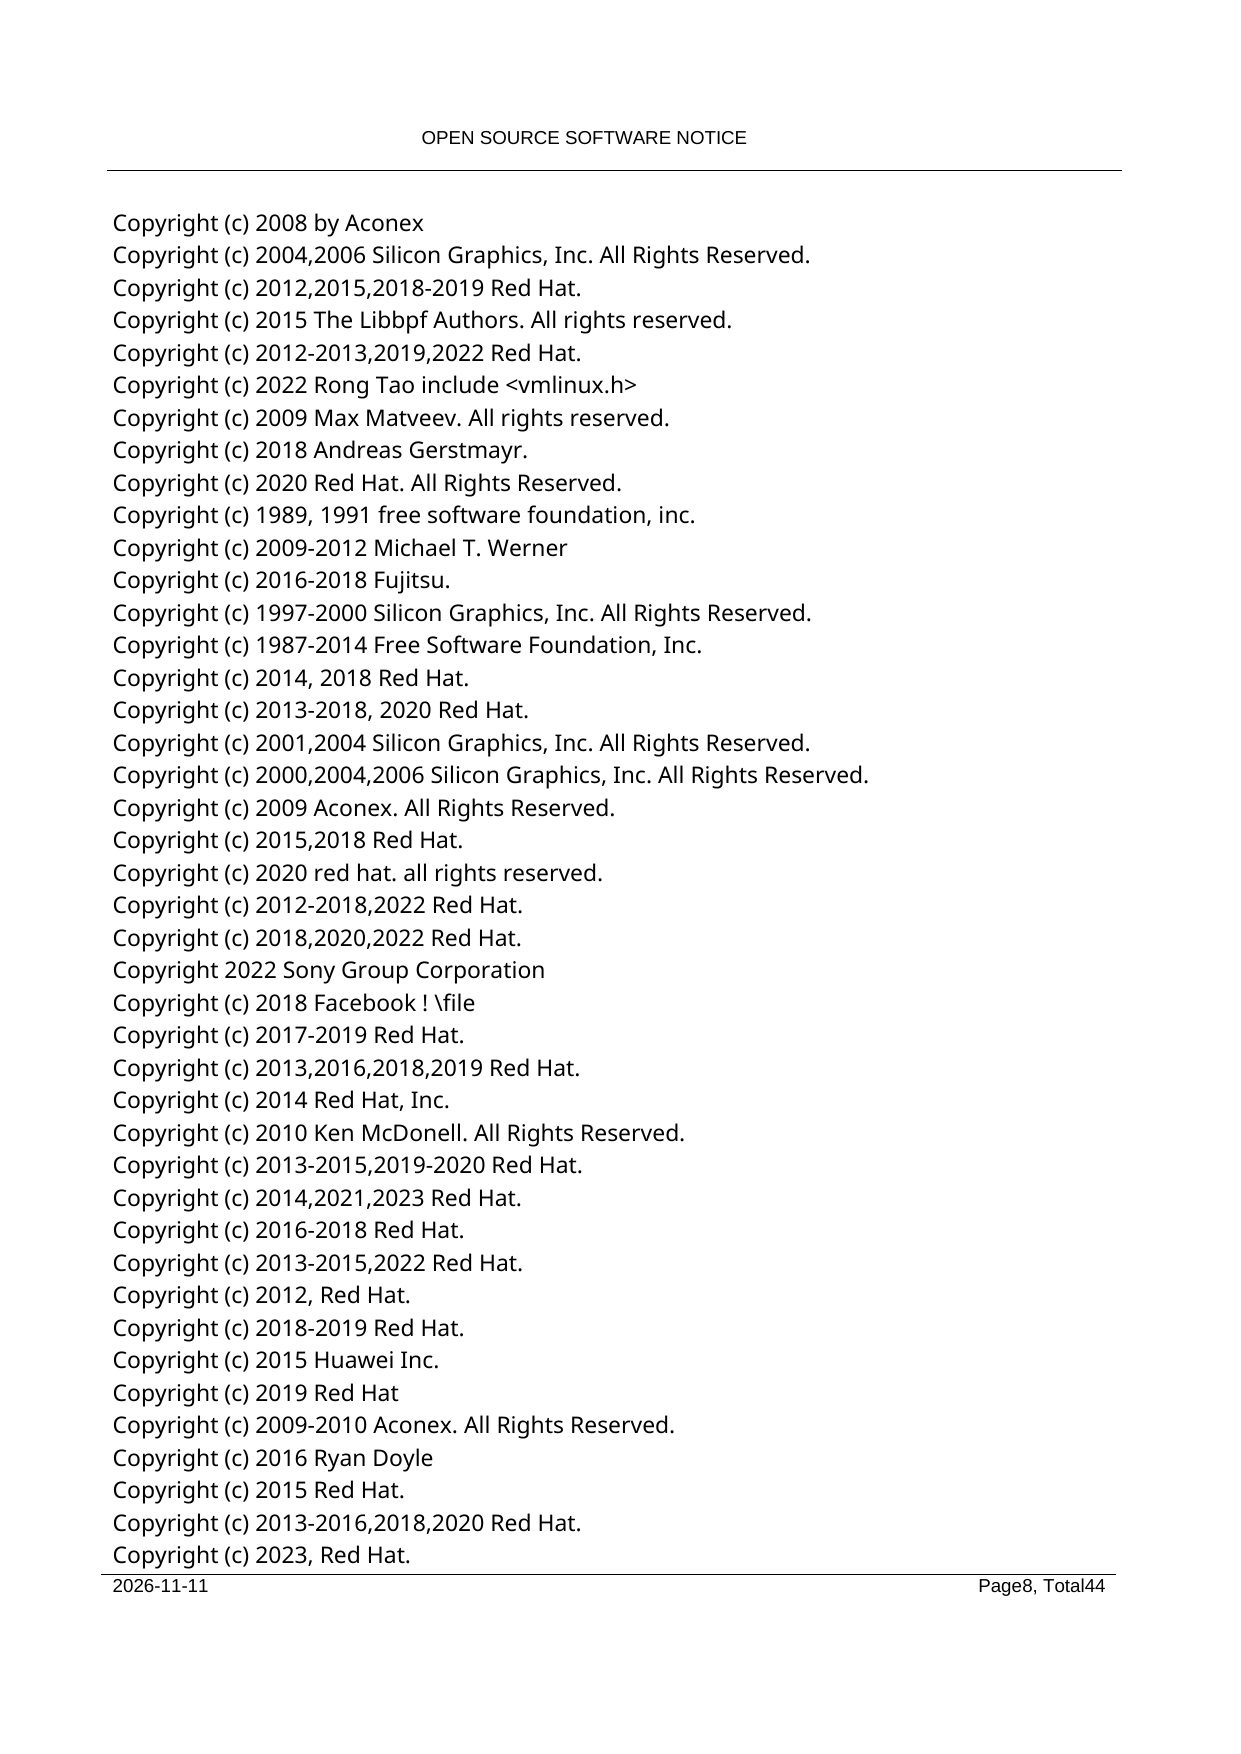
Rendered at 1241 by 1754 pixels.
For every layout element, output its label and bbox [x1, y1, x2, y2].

text [112, 206, 1128, 1571]
